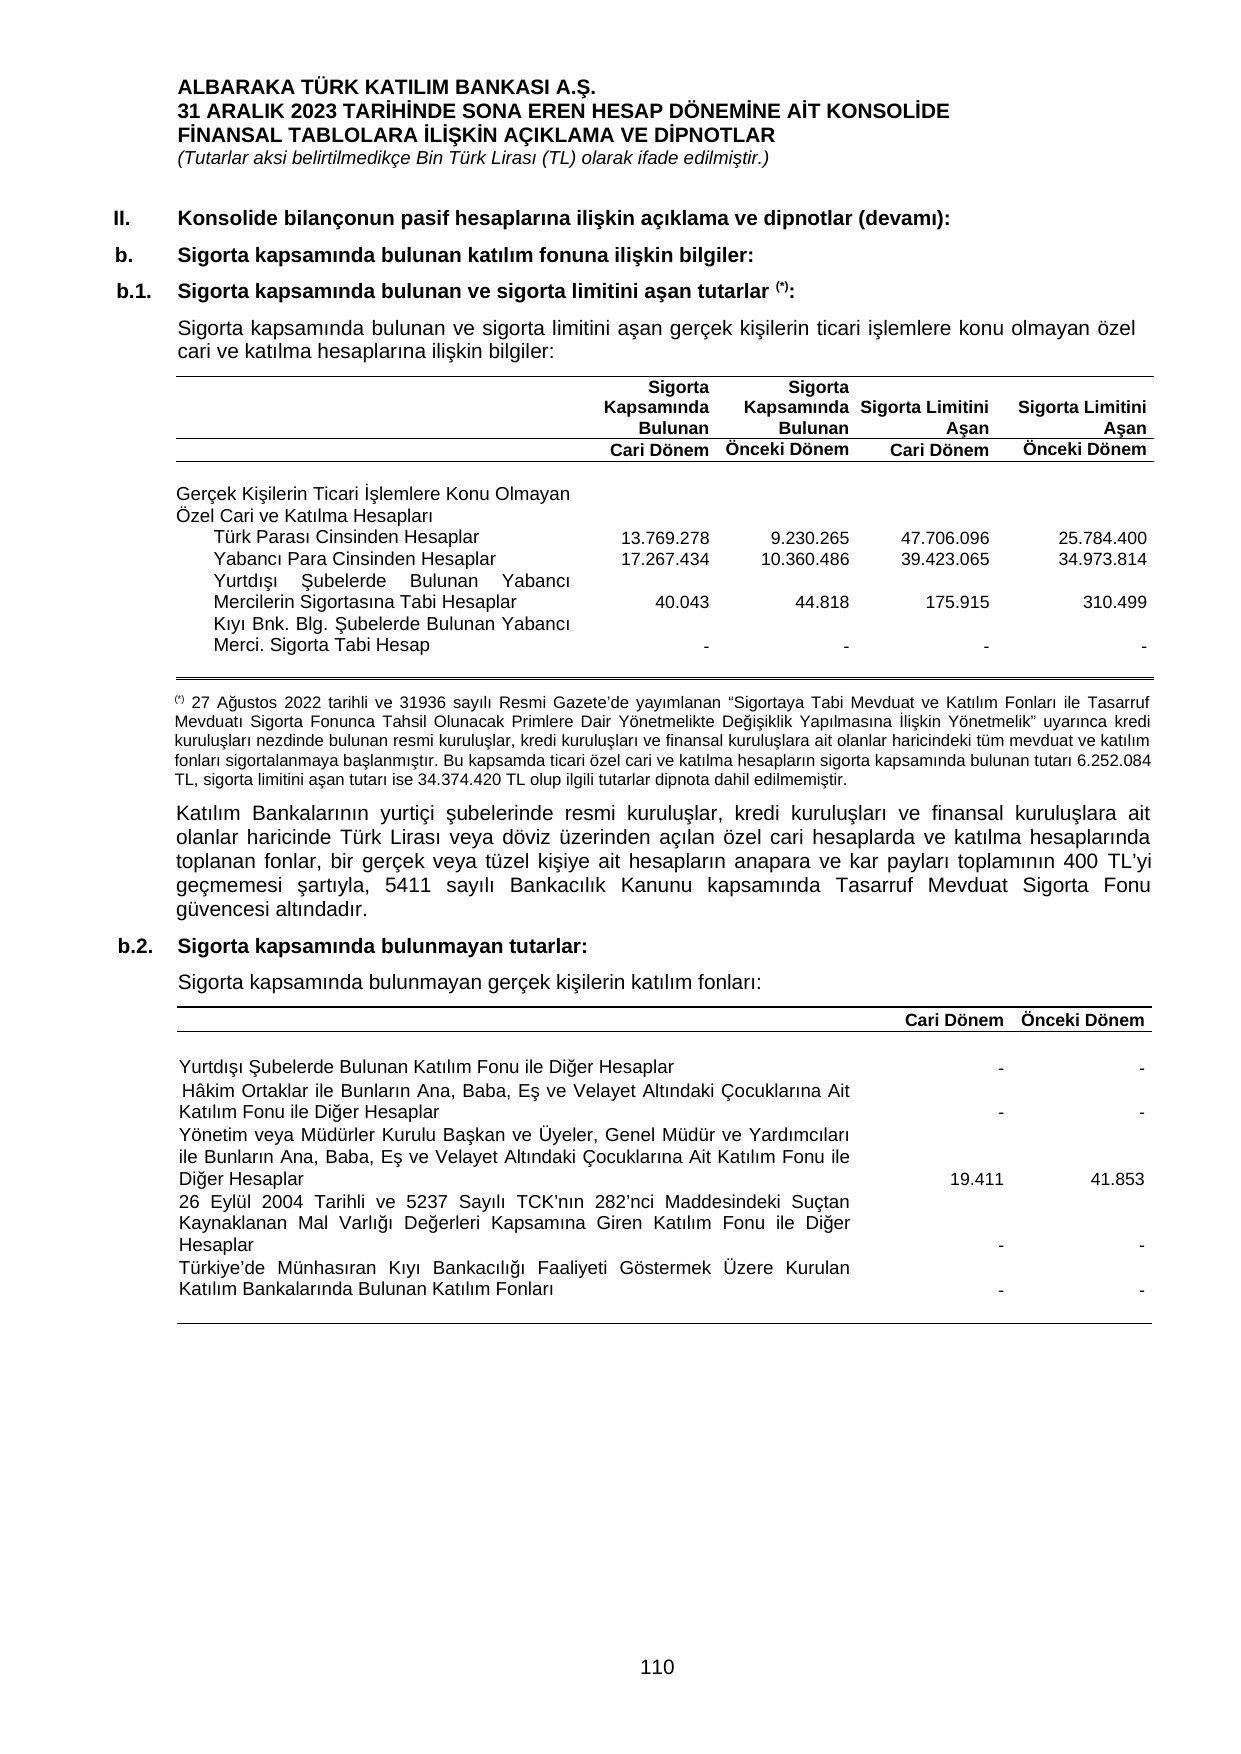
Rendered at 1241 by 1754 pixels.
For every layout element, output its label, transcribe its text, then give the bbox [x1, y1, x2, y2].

text b.1. Sigorta kapsamında bulunan ve sigorta limitini aşan tutarlar (*): [116, 279, 1148, 303]
text Sigorta kapsamında bulunmayan gerçek kişilerin katılım fonları: [178, 970, 1137, 994]
text Sigorta kapsamında bulunan ve sigorta limitini aşan gerçek kişilerin ticari işlemlere konu olmayan özel cari ve katılma hesaplarına ilişkin bilgiler: [177, 315, 1137, 363]
text Katılım Bankalarının yurtiçi şubelerinde resmi kuruluşlar, kredi kuruluşları ve finansal kuruluşlara ait olanlar haricinde Türk Lirası veya döviz üzerinden açılan özel cari hesaplarda ve katılma hesaplarında toplanan fonlar, bir gerçek veya tüzel kişiye ait hesapların anapara ve kar payları toplamının 400 TL’yi geçmemesi şartıyla, 5411 sayılı Bankacılık Kanunu kapsamında Tasarruf Mevduat Sigorta Fonu güvencesi altındadır. [176, 801, 1152, 921]
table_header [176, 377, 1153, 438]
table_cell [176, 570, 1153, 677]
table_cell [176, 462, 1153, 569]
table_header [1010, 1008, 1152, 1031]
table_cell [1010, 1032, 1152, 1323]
text (*) 27 Ağustos 2022 tarihli ve 31936 sayılı Resmi Gazete’de yayımlanan “Sigortaya Tabi Mevduat ve Katılım Fonları ile Tasarruf Mevduatı Sigorta Fonunca Tahsil Olunacak Primlere Dair Yönetmelikte Değişiklik Yapılmasına İlişkin Yönetmelik” uyarınca kredi kuruluşları nezdinde bulunan resmi kuruluşlar, kredi kuruluşları ve finansal kuruluşlara ait olanlar haricindeki tüm mevduat ve katılım fonları sigortalanmaya başlanmıştır. Bu kapsamda ticari özel cari ve katılma hesapların sigorta kapsamında bulunan tutarı 6.252.084 TL, sigorta limitini aşan tutarı ise 34.374.420 TL olup ilgili tutarlar dipnota dahil edilmemiştir. [174, 693, 1152, 789]
text b. Sigorta kapsamında bulunan katılım fonuna ilişkin bilgiler: [114, 242, 1148, 266]
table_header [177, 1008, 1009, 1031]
text II. Konsolide bilançonun pasif hesaplarına ilişkin açıklama ve dipnotlar (devamı): [113, 206, 1137, 230]
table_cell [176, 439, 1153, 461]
text b.2. Sigorta kapsamında bulunmayan tutarlar: [117, 933, 1137, 957]
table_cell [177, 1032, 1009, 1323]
